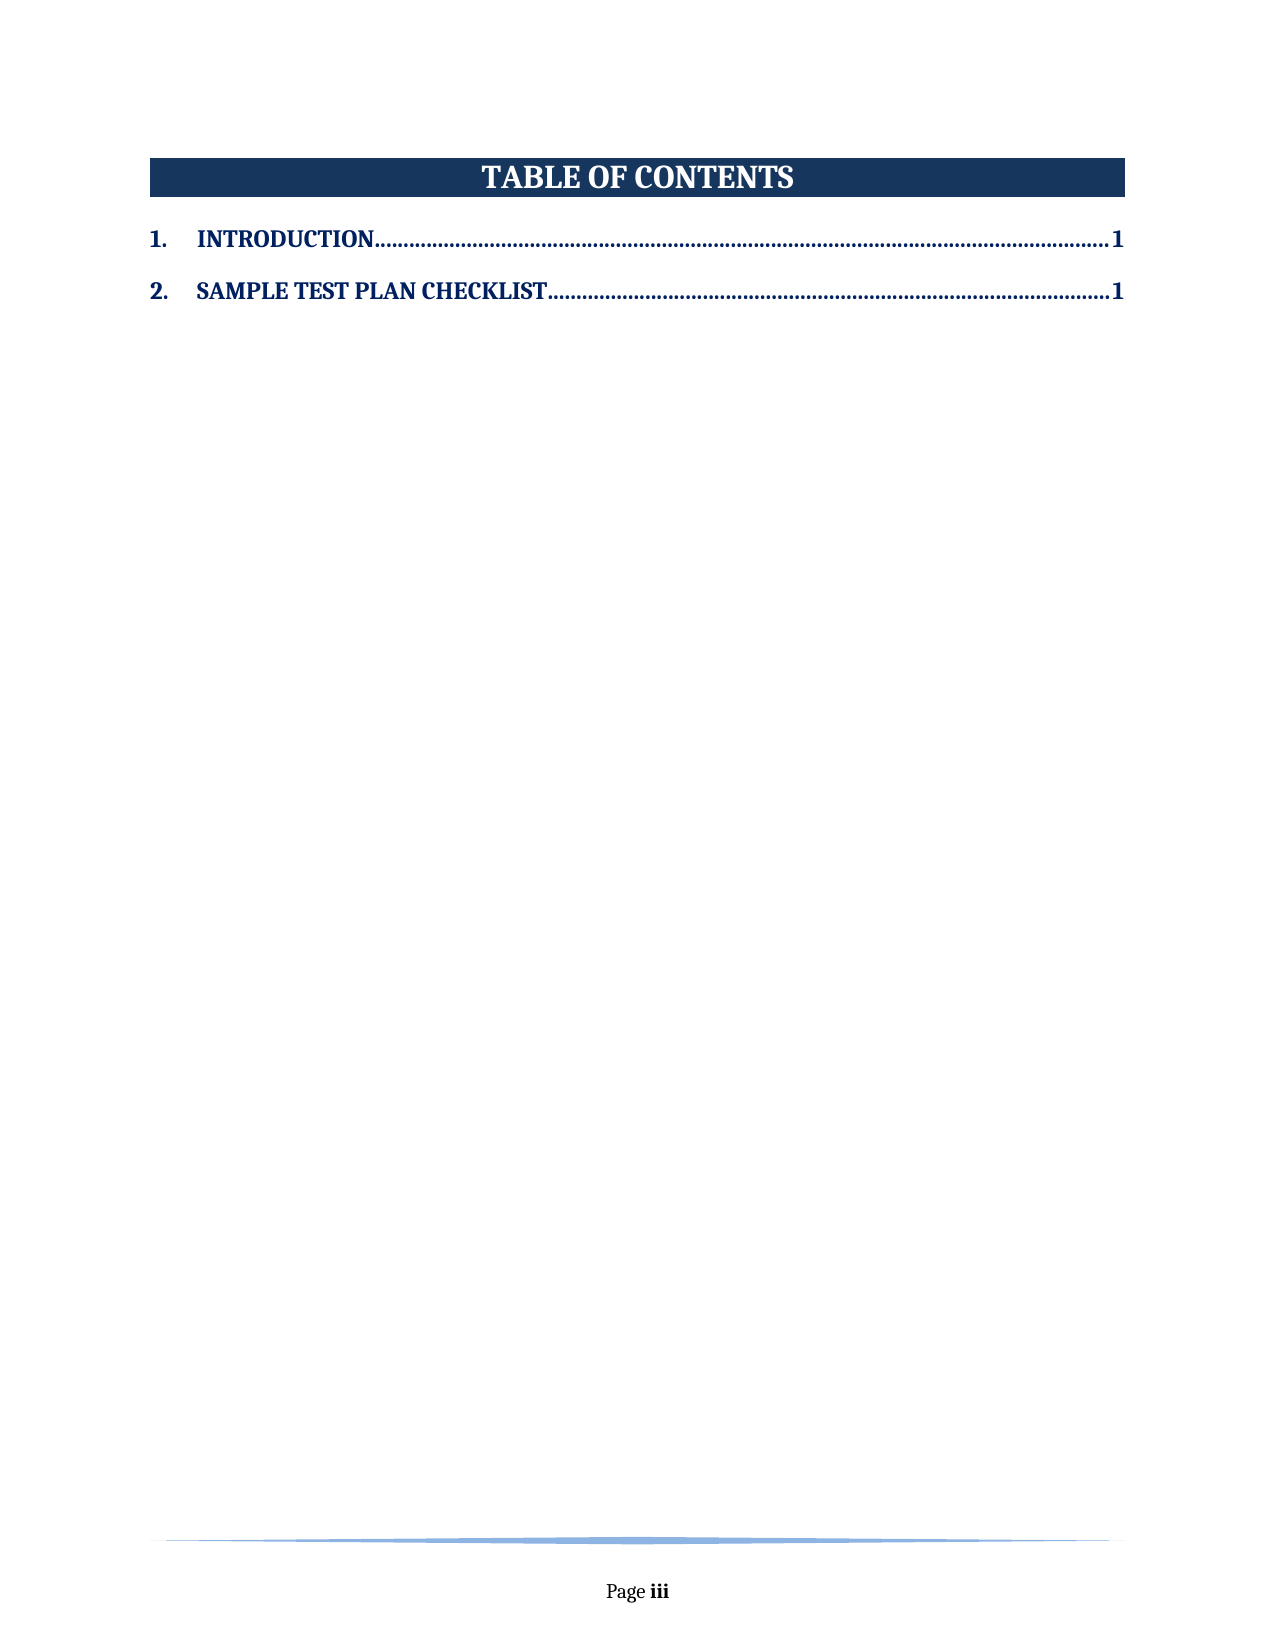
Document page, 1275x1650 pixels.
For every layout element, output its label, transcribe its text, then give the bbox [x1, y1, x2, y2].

text 1. INTRODUCTION 1 [150, 225, 1125, 254]
text 2. sample test plan checklist 1 [150, 277, 1125, 306]
text TABLE OF CONTENTS [150, 158, 1125, 197]
